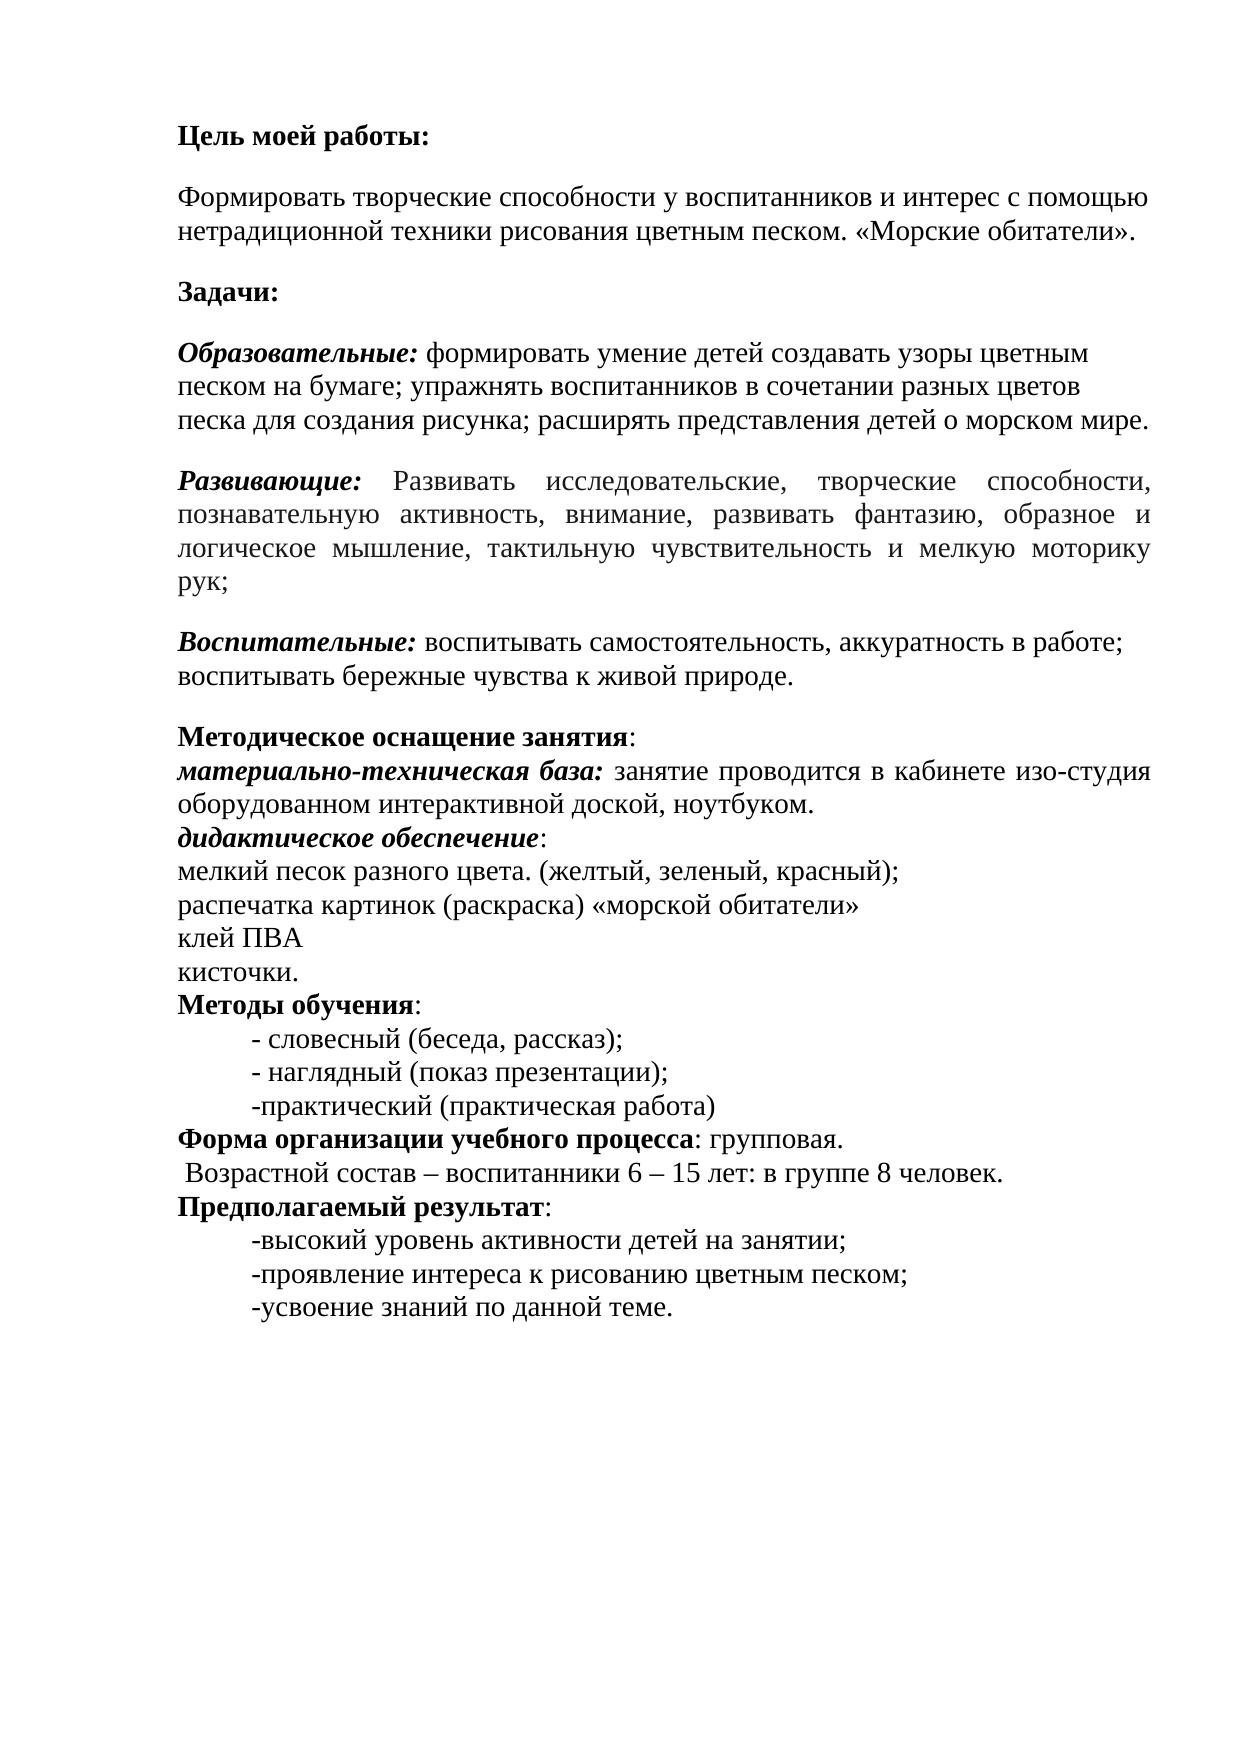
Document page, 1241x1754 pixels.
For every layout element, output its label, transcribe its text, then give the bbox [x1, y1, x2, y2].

text распечатка картинок (раскраска) «морской обитатели» [177, 887, 1152, 920]
text -высокий уровень активности детей на занятии; [177, 1222, 1152, 1256]
text Форма организации учебного процесса: групповая. [177, 1122, 1152, 1155]
text Предполагаемый результат: [177, 1189, 1152, 1222]
text мелкий песок разного цвета. (желтый, зеленый, красный); [177, 853, 1152, 887]
text -проявление интереса к рисованию цветным песком; [177, 1256, 1152, 1289]
text Цель моей работы: [177, 118, 1152, 152]
text кисточки. [177, 954, 1152, 987]
text - наглядный (показ презентации); [177, 1054, 1152, 1088]
text Задачи: [177, 274, 1152, 307]
text Развивающие: Развивать исследовательские, творческие способности, познавательную активность, внимание, развивать фантазию, образное и логическое мышление, тактильную чувствительность и мелкую моторику рук; [177, 463, 1152, 597]
text Методы обучения: [177, 987, 1152, 1021]
text Возрастной состав – воспитанники 6 – 15 лет: в группе 8 человек. [177, 1155, 1152, 1189]
text Методическое оснащение занятия: [177, 719, 1152, 753]
text Воспитательные: воспитывать самостоятельность, аккуратность в работе; воспитывать бережные чувства к живой природе. [177, 624, 1152, 692]
text -усвоение знаний по данной теме. [177, 1289, 1152, 1323]
text - словесный (беседа, рассказ); [177, 1021, 1152, 1054]
text дидактическое обеспечение: [177, 820, 1152, 853]
text материально-техническая база: занятие проводится в кабинете изо-студия оборудованном интерактивной доской, ноутбуком. [177, 753, 1152, 820]
text Образовательные: формировать умение детей создавать узоры цветным песком на бумаге; упражнять воспитанников в сочетании разных цветов песка для создания рисунка; расширять представления детей о морском мире. [177, 335, 1152, 435]
text Формировать творческие способности у воспитанников и интерес с помощью нетрадиционной техники рисования цветным песком. «Морские обитатели». [177, 179, 1152, 246]
text -практический (практическая работа) [177, 1088, 1152, 1122]
text клей ПВА [177, 920, 1152, 954]
